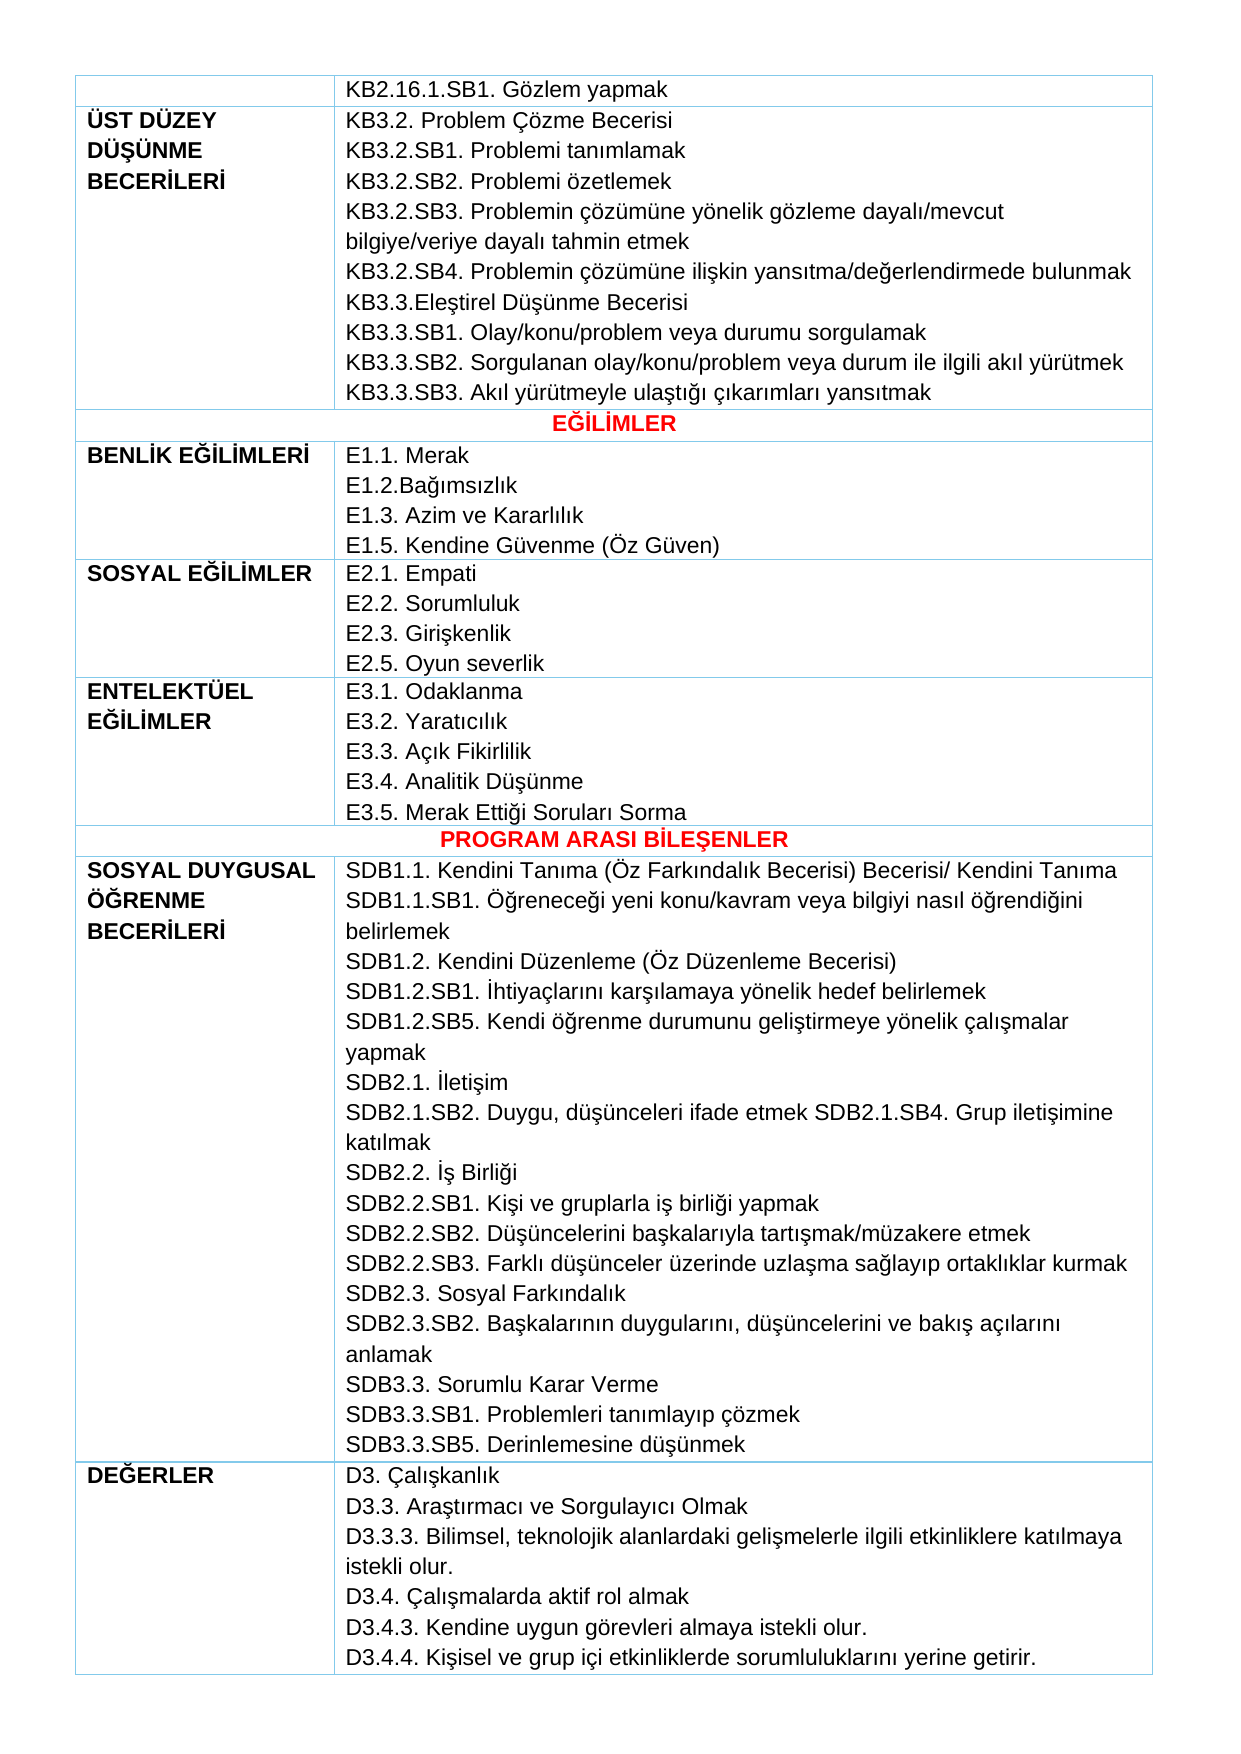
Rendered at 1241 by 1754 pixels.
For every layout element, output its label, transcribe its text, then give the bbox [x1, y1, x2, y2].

table_cell SDB1.1. Kendini Tanıma (Öz Farkındalık Becerisi) Becerisi/ Kendini Tanıma SDB1.1.SB1. Öğreneceği yeni konu/kavram veya bilgiyi nasıl öğrendiğini belirlemek SDB1.2. Kendini Düzenleme (Öz Düzenleme Becerisi) SDB1.2.SB1. İhtiyaçlarını karşılamaya yönelik hedef belirlemek SDB1.2.SB5. Kendi öğrenme durumunu geliştirmeye yönelik çalışmalar yapmak SDB2.1. İletişim SDB2.1.SB2. Duygu, düşünceleri ifade etmek SDB2.1.SB4. Grup iletişimine katılmak SDB2.2. İş Birliği SDB2.2.SB1. Kişi ve gruplarla iş birliği yapmak SDB2.2.SB2. Düşüncelerini başkalarıyla tartışmak/müzakere etmek SDB2.2.SB3. Farklı düşünceler üzerinde uzlaşma sağlayıp ortaklıklar kurmak SDB2.3. Sosyal Farkındalık SDB2.3.SB2. Başkalarının duygularını, düşüncelerini ve bakış açılarını anlamak SDB3.3. Sorumlu Karar Verme SDB3.3.SB1. Problemleri tanımlayıp çözmek SDB3.3.SB5. Derinlemesine düşünmek [335, 857, 1152, 1461]
table_cell BENLİK EĞİLİMLERİ [76, 442, 334, 559]
table_cell E2.1. Empati E2.2. Sorumluluk E2.3. Girişkenlik E2.5. Oyun severlik [335, 560, 1152, 677]
table_cell ENTELEKTÜEL EĞİLİMLER [76, 678, 334, 825]
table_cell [76, 76, 334, 106]
table_cell DEĞERLER [76, 1463, 334, 1674]
table_cell SOSYAL EĞİLİMLER [76, 560, 334, 677]
table_cell EĞİLİMLER [76, 410, 1152, 441]
table_cell SOSYAL DUYGUSAL ÖĞRENME BECERİLERİ [76, 857, 334, 1461]
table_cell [335, 1463, 1152, 1674]
table_cell ÜST DÜZEY DÜŞÜNME BECERİLERİ [76, 107, 334, 409]
table_cell E1.1. Merak E1.2.Bağımsızlık E1.3. Azim ve Kararlılık E1.5. Kendine Güvenme (Öz Güven) [335, 442, 1152, 559]
table_cell E3.1. Odaklanma E3.2. Yaratıcılık E3.3. Açık Fikirlilik E3.4. Analitik Düşünme E3.5. Merak Ettiği Soruları Sorma [335, 678, 1152, 825]
table_cell PROGRAM ARASI BİLEŞENLER [76, 826, 1152, 856]
table_cell KB3.2. Problem Çözme Becerisi KB3.2.SB1. Problemi tanımlamak KB3.2.SB2. Problemi özetlemek KB3.2.SB3. Problemin çözümüne yönelik gözleme dayalı/mevcut bilgiye/veriye dayalı tahmin etmek KB3.2.SB4. Problemin çözümüne ilişkin yansıtma/değerlendirmede bulunmak KB3.3.Eleştirel Düşünme Becerisi KB3.3.SB1. Olay/konu/problem veya durumu sorgulamak KB3.3.SB2. Sorgulanan olay/konu/problem veya durum ile ilgili akıl yürütmek KB3.3.SB3. Akıl yürütmeyle ulaştığı çıkarımları yansıtmak [335, 107, 1152, 409]
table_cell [335, 76, 1152, 106]
